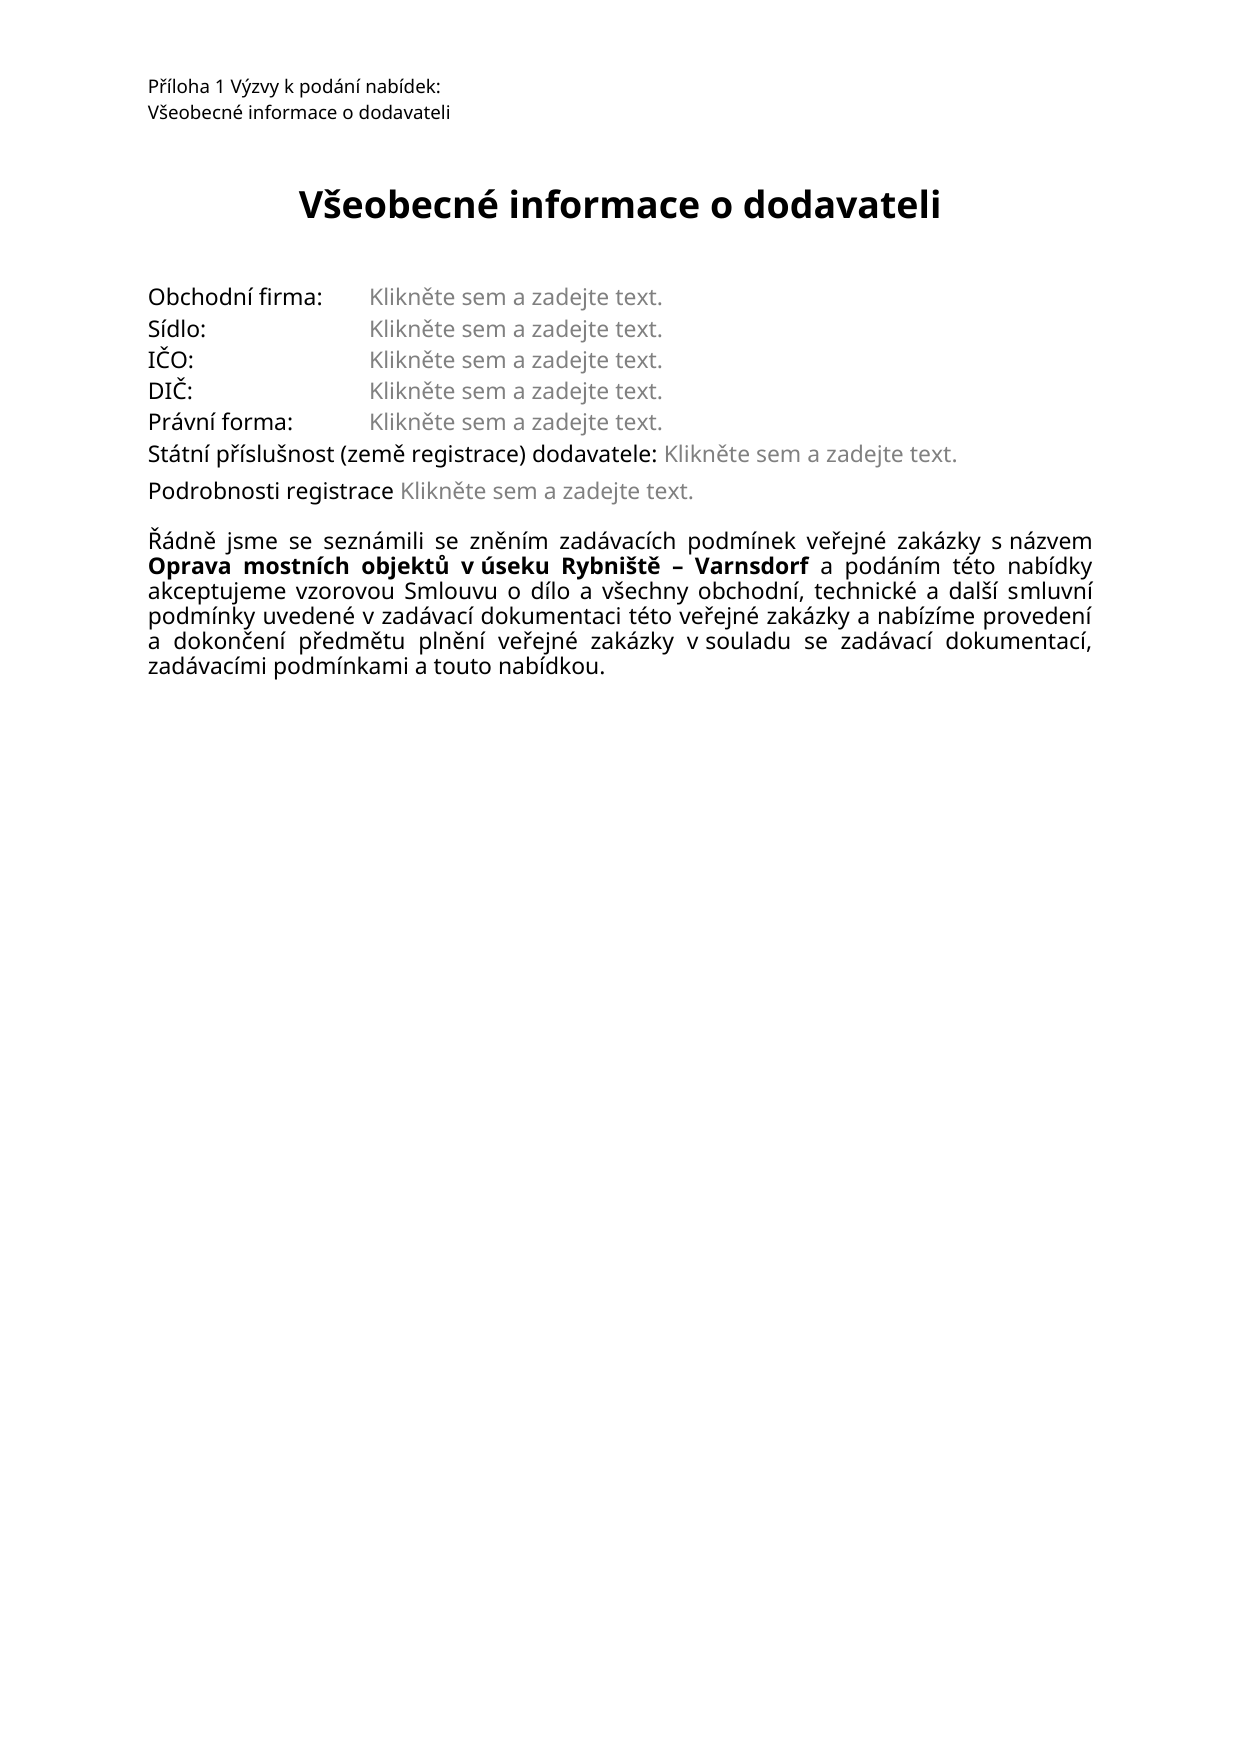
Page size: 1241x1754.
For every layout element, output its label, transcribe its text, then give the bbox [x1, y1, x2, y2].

text Podrobnosti registrace [148, 479, 1093, 504]
title Všeobecné informace o dodavateli [148, 178, 1093, 229]
text Sídlo: [148, 317, 1093, 342]
text Právní forma: [148, 411, 1093, 436]
text Obchodní firma: [148, 286, 1093, 311]
text DIČ: [148, 379, 1093, 404]
text IČO: [148, 348, 1093, 373]
text Státní příslušnost (země registrace) dodavatele: [148, 442, 1093, 467]
text Řádně jsme se seznámili se zněním zadávacích podmínek veřejné zakázky s názvem Oprava mostních objektů v úseku Rybniště – Varnsdorf a podáním této nabídky akceptujeme vzorovou Smlouvu o dílo a všechny obchodní, technické a další smluvní podmínky uvedené v zadávací dokumentaci této veřejné zakázky a nabízíme provedení a dokončení předmětu plnění veřejné zakázky v souladu se zadávací dokumentací, zadávacími podmínkami a touto nabídkou. [148, 529, 1093, 679]
